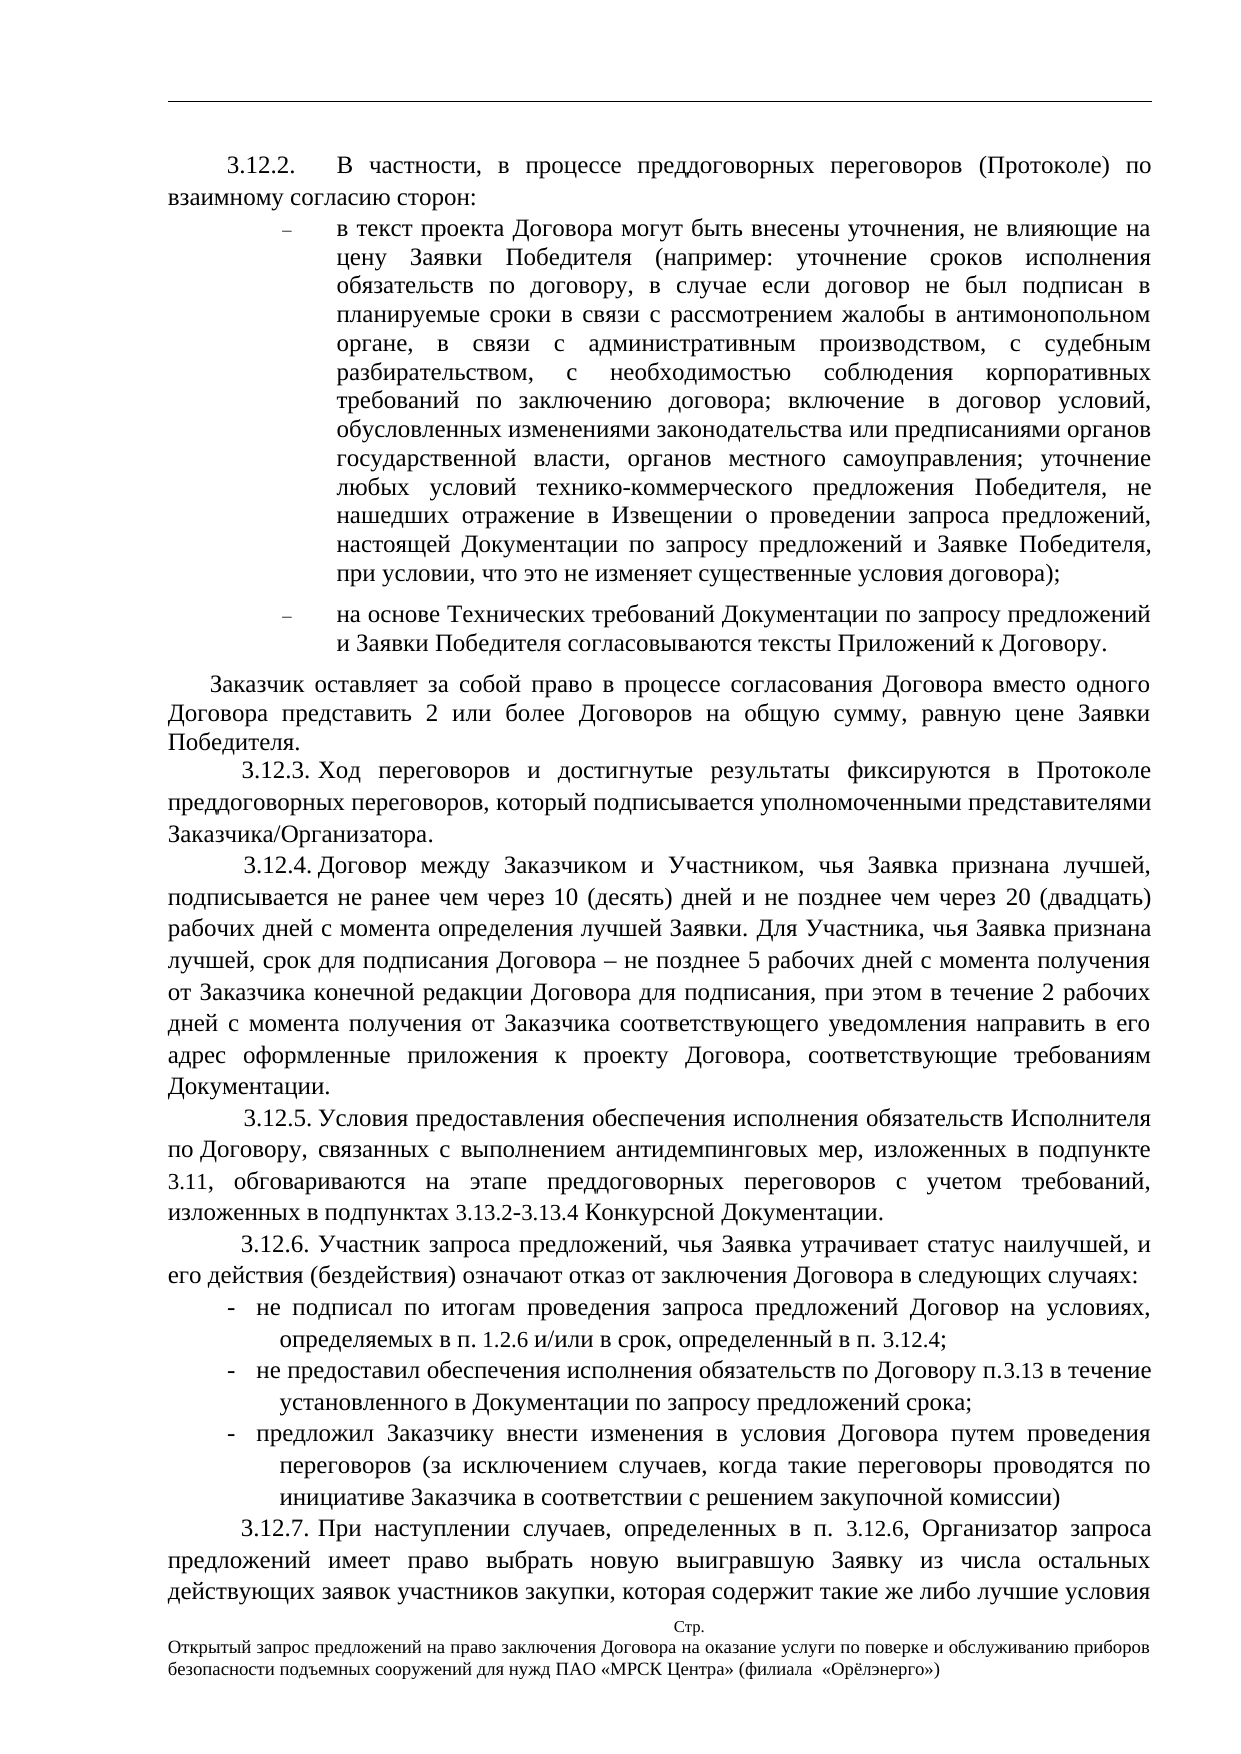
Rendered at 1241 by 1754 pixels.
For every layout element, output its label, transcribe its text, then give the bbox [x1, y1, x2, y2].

list предложил Заказчику внести изменения в условия Договора путем проведения переговоров (за исключением случаев, когда такие переговоры проводятся по инициативе Заказчика в соответствии с решением закупочной комиссии) [227, 1418, 1152, 1510]
text Заказчик оставляет за собой право в процессе согласования Договора вместо одного Договора представить 2 или более Договоров на общую сумму, равную цене Заявки Победителя. [168, 669, 1152, 756]
list на основе Технических требований Документации по запросу предложений и Заявки Победителя согласовываются тексты Приложений к Договору. [280, 599, 1152, 657]
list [168, 1513, 1152, 1605]
list не предоставил обеспечения исполнения обязательств по Договору п.3.13 в течение установленного в Документации по запросу предложений срока; [227, 1355, 1152, 1416]
list Ход переговоров и достигнутые результаты фиксируются в Протоколе преддоговорных переговоров, который подписывается уполномоченными представителями Заказчика/Организатора. [168, 756, 1152, 847]
list В частности, в процессе преддоговорных переговоров (Протоколе) по взаимному согласию сторон: [168, 150, 1152, 210]
list в текст проекта Договора могут быть внесены уточнения, не влияющие на цену Заявки Победителя (например: уточнение сроков исполнения обязательств по договору, в случае если договор не был подписан в планируемые сроки в связи с рассмотрением жалобы в антимонопольном органе, в связи с административным производством, с судебным разбирательством, с необходимостью соблюдения корпоративных требований по заключению договора; включение в договор условий, обусловленных изменениями законодательства или предписаниями органов государственной власти, органов местного самоуправления; уточнение любых условий технико-коммерческого предложения Победителя, не нашедших отражение в Извещении о проведении запроса предложений, настоящей Документации по запросу предложений и Заявке Победителя, при условии, что это не изменяет существенные условия договора); [280, 213, 1152, 587]
list Договор между Заказчиком и Участником, чья Заявка признана лучшей, подписывается не ранее чем через 10 (десять) дней и не позднее чем через 20 (двадцать) рабочих дней с момента определения лучшей Заявки. Для Участника, чья Заявка признана лучшей, срок для подписания Договора – не позднее 5 рабочих дней с момента получения от Заказчика конечной редакции Договора для подписания, при этом в течение 2 рабочих дней с момента получения от Заказчика соответствующего уведомления направить в его адрес оформленные приложения к проекту Договора, соответствующие требованиям Документации. [168, 850, 1152, 1100]
list Участник запроса предложений, чья Заявка утрачивает статус наилучшей, и его действия (бездействия) означают отказ от заключения Договора в следующих случаях: [168, 1229, 1152, 1289]
list Условия предоставления обеспечения исполнения обязательств Исполнителя по Договору, связанных с выполнением антидемпинговых мер, изложенных в подпункте 3.11, обговариваются на этапе преддоговорных переговоров с учетом требований, изложенных в подпунктах 3.13.2-3.13.4 Конкурсной Документации. [168, 1103, 1152, 1226]
list не подписал по итогам проведения запроса предложений Договор на условиях, определяемых в п. 1.2.6 и/или в срок, определенный в п. 3.12.4; [227, 1292, 1152, 1352]
